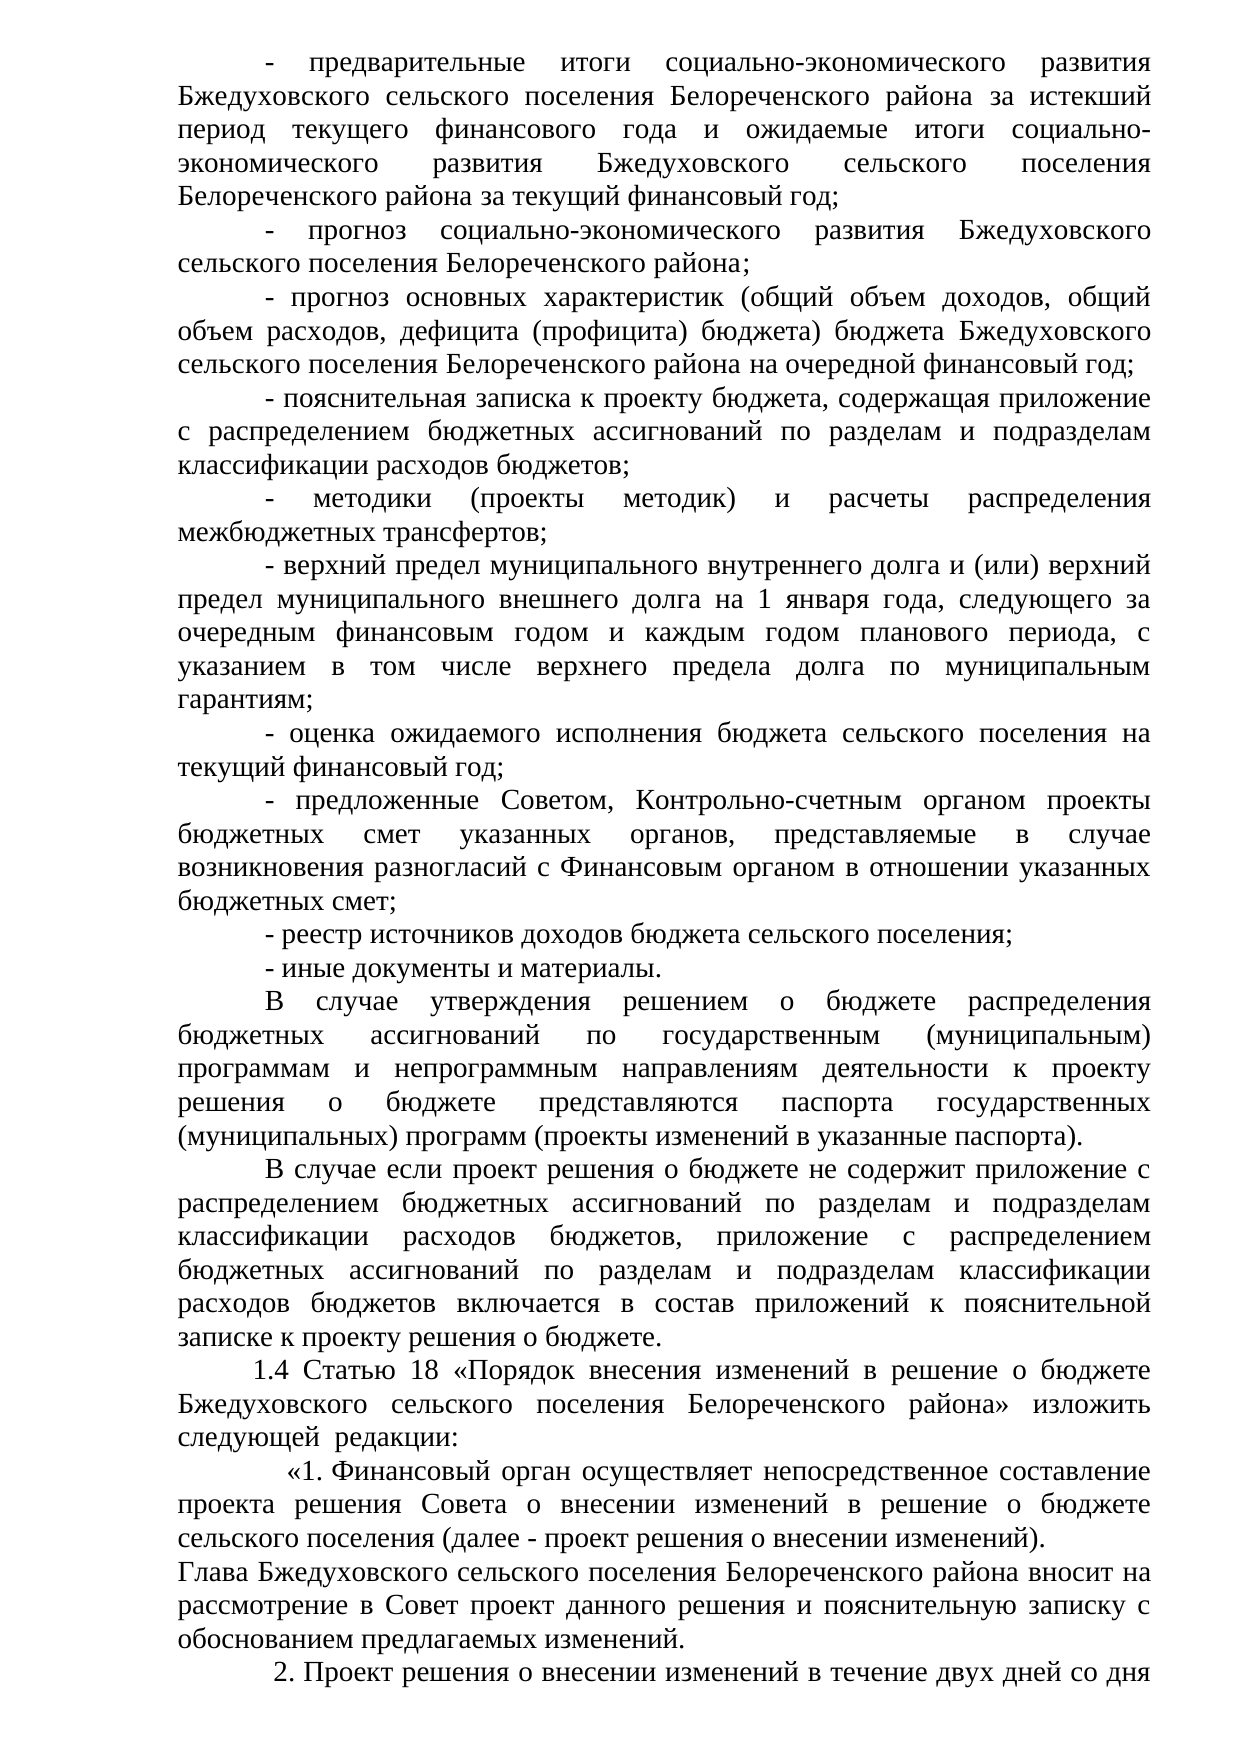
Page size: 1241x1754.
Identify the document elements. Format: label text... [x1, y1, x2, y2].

text Глава Бжедуховского сельского поселения Белореченского района вносит на рассмотрение в Совет проект данного решения и пояснительную записку с обоснованием предлагаемых изменений. [177, 1554, 1152, 1654]
text - реестр источников доходов бюджета сельского поселения; [177, 916, 1152, 950]
text - предварительные итоги социально-экономического развития Бжедуховского сельского поселения Белореченского района за истекший период текущего финансового года и ожидаемые итоги социально-экономического развития Бжедуховского сельского поселения Белореченского района за текущий финансовый год; [177, 44, 1152, 212]
text 1.4 Статью 18 «Порядок внесения изменений в решение о бюджете Бжедуховского сельского поселения Белореченского района» изложить следующей редакции: [177, 1352, 1152, 1453]
text В случае утверждения решением о бюджете распределения бюджетных ассигнований по государственным (муниципальным) программам и непрограммным направлениям деятельности к проекту решения о бюджете представляются паспорта государственных (муниципальных) программ (проекты изменений в указанные паспорта). [177, 983, 1152, 1151]
text «1. Финансовый орган осуществляет непосредственное составление проекта решения Совета о внесении изменений в решение о бюджете сельского поселения (далее - проект решения о внесении изменений). [177, 1453, 1152, 1554]
text - иные документы и материалы. [177, 950, 1152, 983]
text - прогноз основных характеристик (общий объем доходов, общий объем расходов, дефицита (профицита) бюджета) бюджета Бжедуховского сельского поселения Белореченского района на очередной финансовый год; [177, 279, 1152, 380]
text - прогноз социально-экономического развития Бжедуховского сельского поселения Белореченского района; [177, 212, 1152, 279]
text - пояснительная записка к проекту бюджета, содержащая приложение с распределением бюджетных ассигнований по разделам и подразделам классификации расходов бюджетов; [177, 380, 1152, 480]
text - предложенные Советом, Контрольно-счетным органом проекты бюджетных смет указанных органов, представляемые в случае возникновения разногласий с Финансовым органом в отношении указанных бюджетных смет; [177, 782, 1152, 916]
text - методики (проекты методик) и расчеты распределения межбюджетных трансфертов; [177, 480, 1152, 547]
text - верхний предел муниципального внутреннего долга и (или) верхний предел муниципального внешнего долга на 1 января года, следующего за очередным финансовым годом и каждым годом планового периода, с указанием в том числе верхнего предела долга по муниципальным гарантиям; [177, 547, 1152, 715]
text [177, 1654, 1152, 1688]
text - оценка ожидаемого исполнения бюджета сельского поселения на текущий финансовый год; [177, 715, 1152, 782]
text В случае если проект решения о бюджете не содержит приложение с распределением бюджетных ассигнований по разделам и подразделам классификации расходов бюджетов, приложение с распределением бюджетных ассигнований по разделам и подразделам классификации расходов бюджетов включается в состав приложений к пояснительной записке к проекту решения о бюджете. [177, 1151, 1152, 1352]
